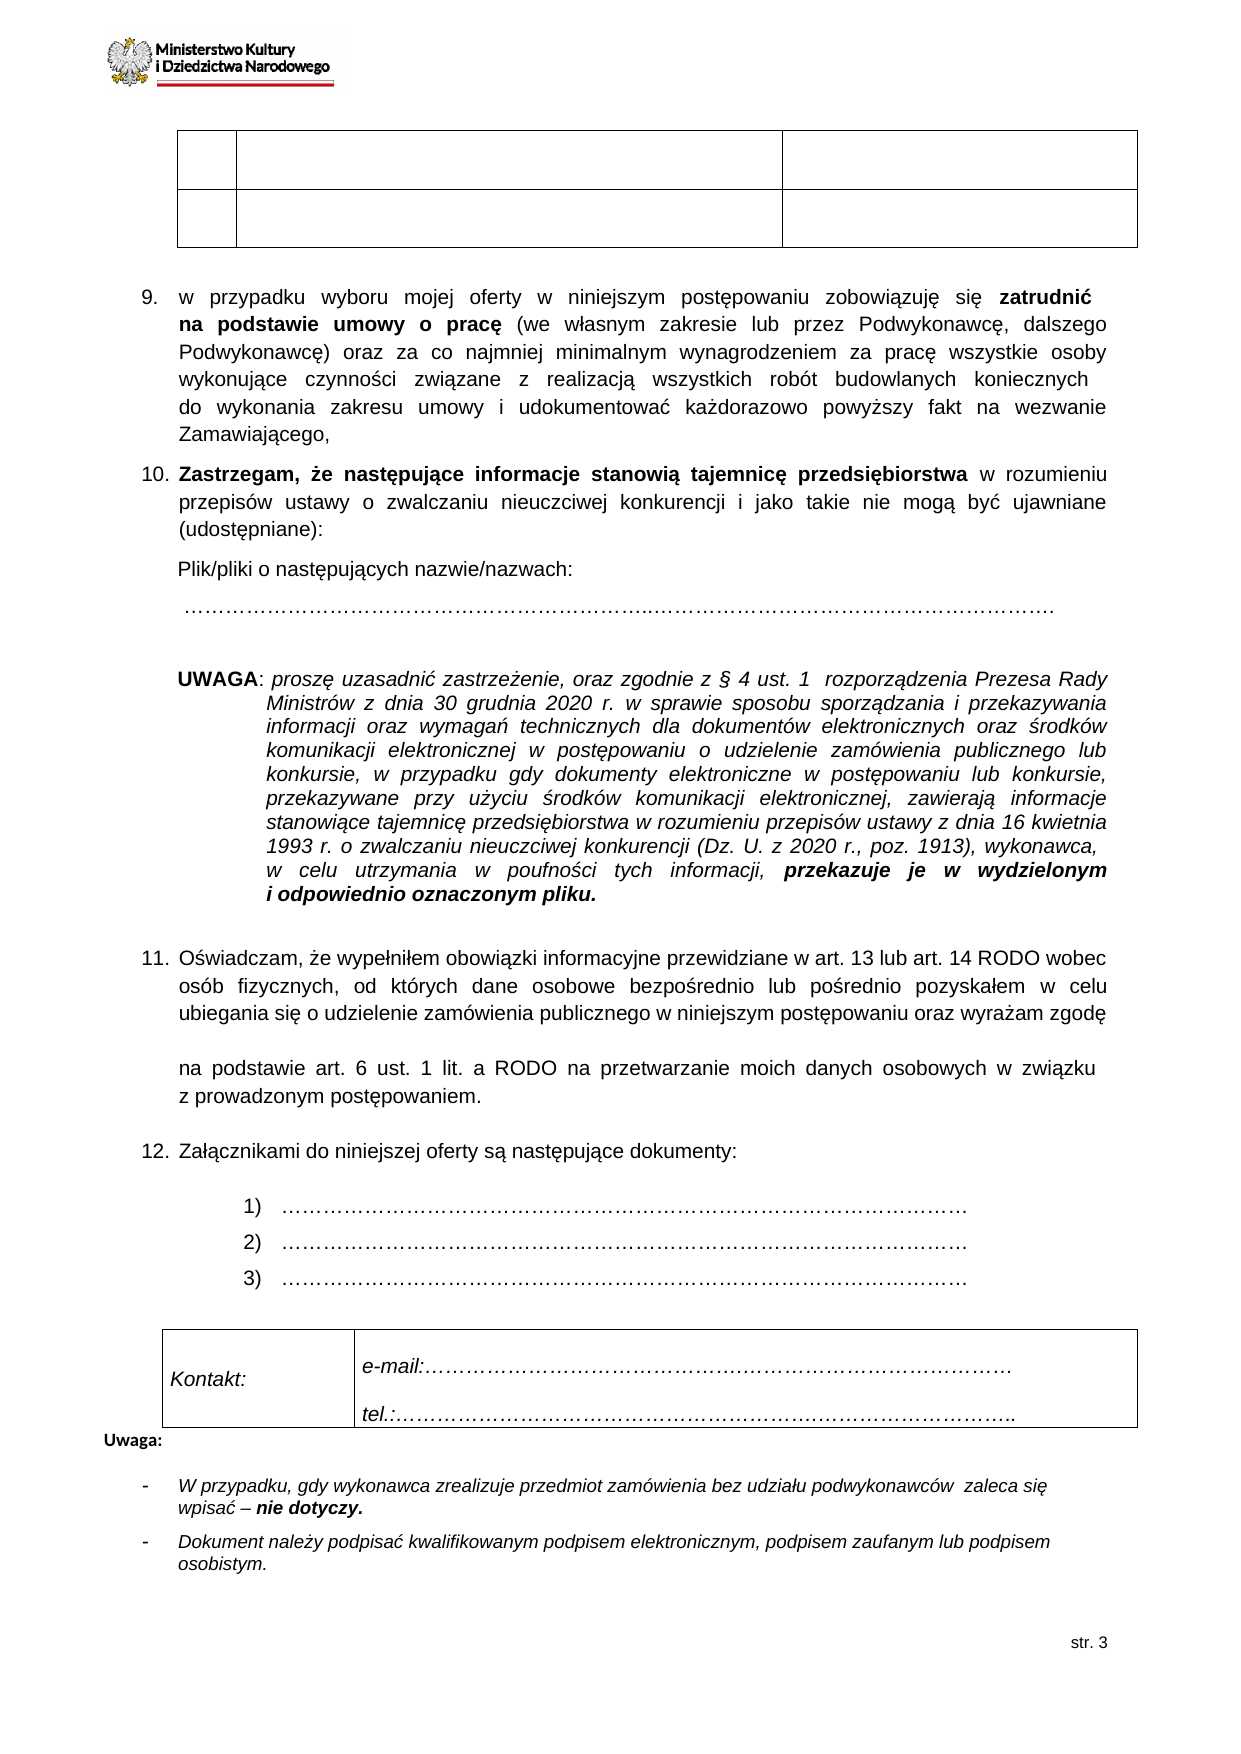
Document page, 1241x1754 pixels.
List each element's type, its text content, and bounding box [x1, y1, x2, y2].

text …………………………………………………………..…………………………………………………. [177, 593, 1107, 617]
list Załącznikami do niniejszej oferty są następujące dokumenty: [141, 1138, 1107, 1162]
table_cell [237, 131, 782, 189]
table_header Kontakt: [163, 1330, 354, 1427]
list w przypadku wyboru mojej oferty w niniejszym postępowaniu zobowiązuję się zatrudnić na podstawie umowy o pracę (we własnym zakresie lub przez Podwykonawcę, dalszego Podwykonawcę) oraz za co najmniej minimalnym wynagrodzeniem za pracę wszystkie osoby wykonujące czynności związane z realizacją wszystkich robót budowlanych koniecznych do wykonania zakresu umowy i udokumentować każdorazowo powyższy fakt na wezwanie Zamawiającego, [141, 284, 1107, 446]
table_cell [178, 190, 236, 247]
picture [103, 29, 349, 93]
list ……………………………………………………………………………………… [243, 1265, 1107, 1289]
list ……………………………………………………………………………………… [243, 1229, 1107, 1253]
table_cell [178, 131, 236, 189]
list Oświadczam, że wypełniłem obowiązki informacyjne przewidziane w art. 13 lub art. 14 RODO wobec osób fizycznych, od których dane osobowe bezpośrednio lub pośrednio pozyskałem w celu ubiegania się o udzielenie zamówienia publicznego w niniejszym postępowaniu oraz wyrażam zgodę na podstawie art. 6 ust. 1 lit. a RODO na przetwarzanie moich danych osobowych w związku z prowadzonym postępowaniem. [141, 946, 1107, 1107]
list Dokument należy podpisać kwalifikowanym podpisem elektronicznym, podpisem zaufanym lub podpisem osobistym. [141, 1531, 1102, 1574]
text Plik/pliki o następujących nazwie/nazwach: [177, 557, 1107, 581]
text Uwaga: [103, 1428, 1107, 1451]
table_header e-mail:……………………………………….………………………………… tel.:…………………………………………………….……………………….. [355, 1330, 1137, 1427]
table_cell [783, 131, 1137, 189]
table_cell [237, 190, 782, 247]
list W przypadku, gdy wykonawca zrealizuje przedmiot zamówienia bez udziału podwykonawców zaleca się wpisać – nie dotyczy. [141, 1475, 1107, 1518]
text UWAGA: proszę uzasadnić zastrzeżenie, oraz zgodnie z § 4 ust. 1 rozporządzenia Prezesa Rady Ministrów z dnia 30 grudnia 2020 r. w sprawie sposobu sporządzania i przekazywania informacji oraz wymagań technicznych dla dokumentów elektronicznych oraz środków komunikacji elektronicznej w postępowaniu o udzielenie zamówienia publicznego lub konkursie, w przypadku gdy dokumenty elektroniczne w postępowaniu lub konkursie, przekazywane przy użyciu środków komunikacji elektronicznej, zawierają informacje stanowiące tajemnicę przedsiębiorstwa w rozumieniu przepisów ustawy z dnia 16 kwietnia 1993 r. o zwalczaniu nieuczciwej konkurencji (Dz. U. z 2020 r., poz. 1913), wykonawca, w celu utrzymania w poufności tych informacji, przekazuje je w wydzielonym i odpowiednio oznaczonym pliku. [177, 666, 1107, 906]
table_cell [783, 190, 1137, 247]
list Zastrzegam, że następujące informacje stanowią tajemnicę przedsiębiorstwa w rozumieniu przepisów ustawy o zwalczaniu nieuczciwej konkurencji i jako takie nie mogą być ujawniane (udostępniane): [141, 462, 1107, 541]
list ……………………………………………………………………………………… [243, 1193, 1107, 1217]
